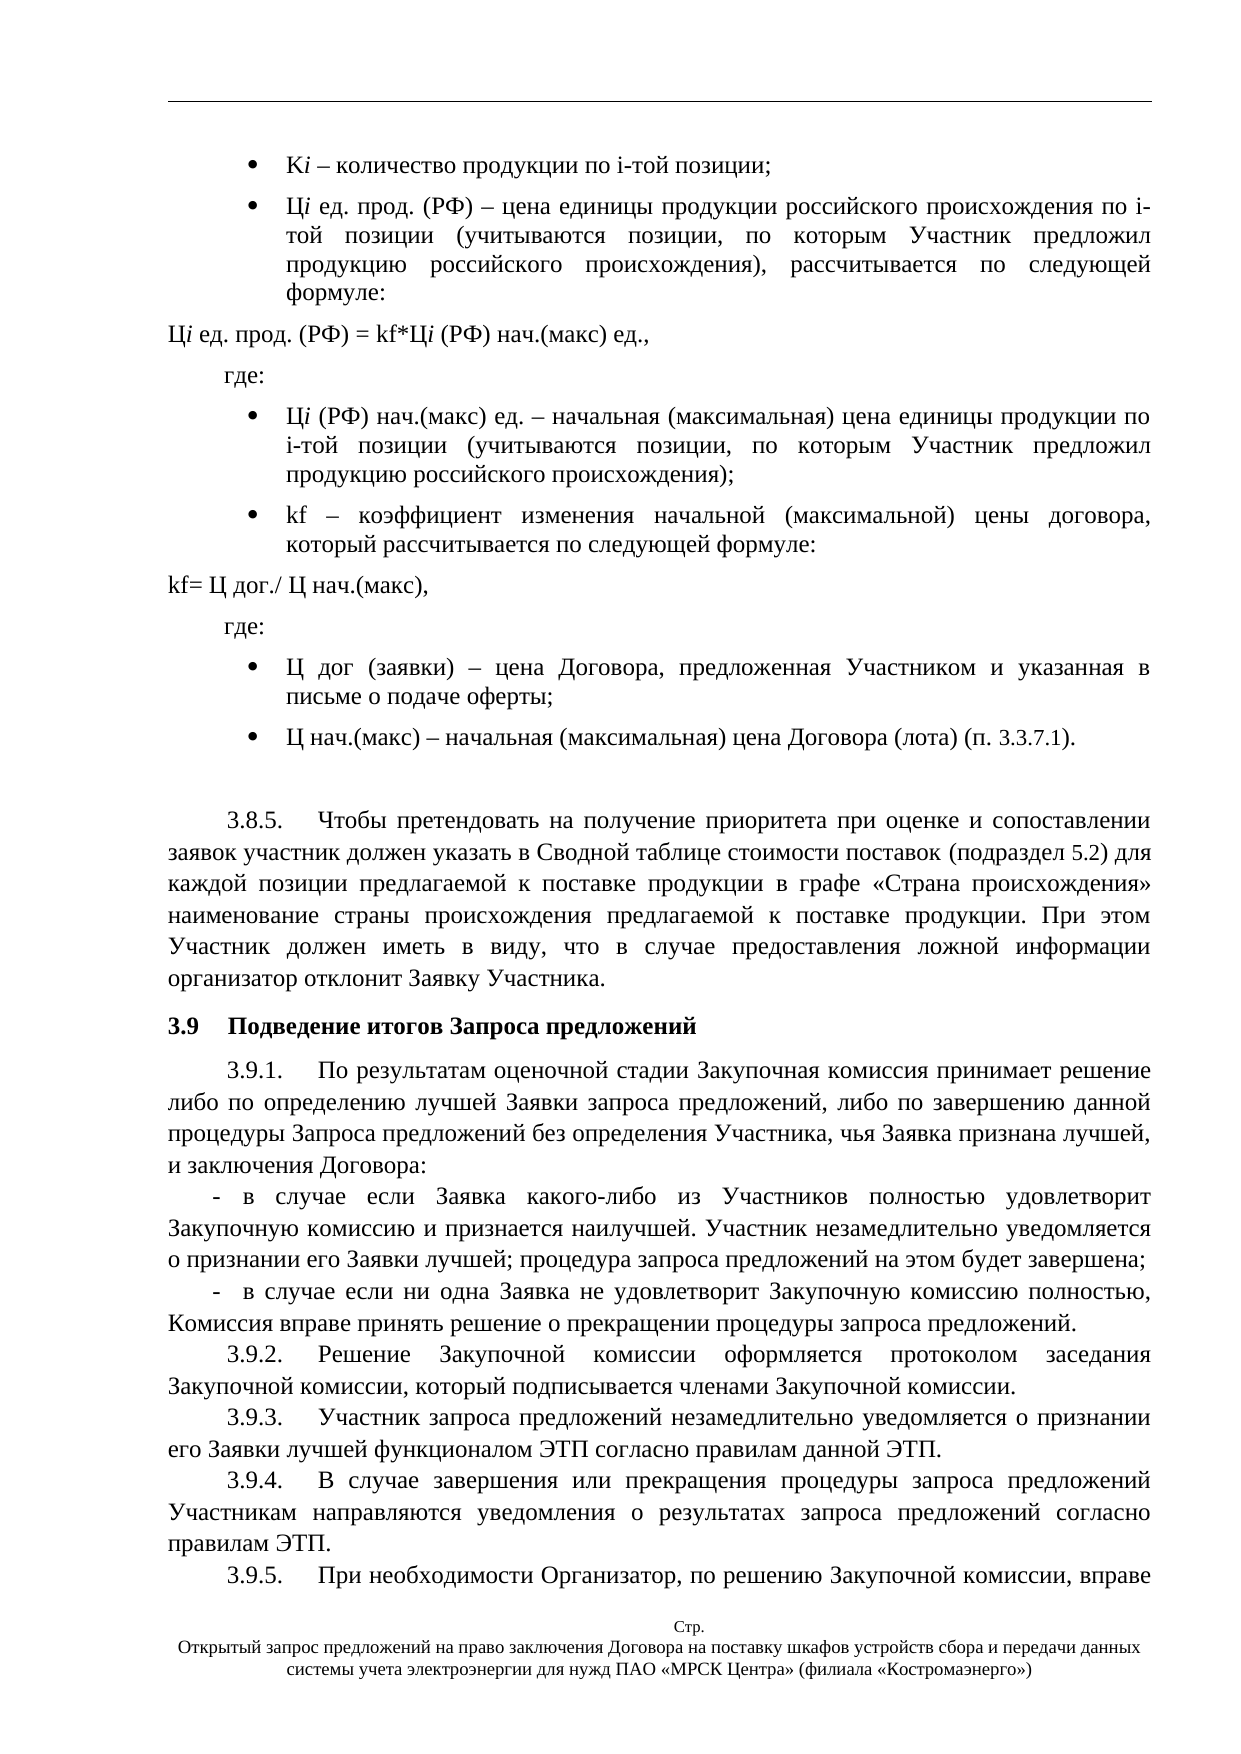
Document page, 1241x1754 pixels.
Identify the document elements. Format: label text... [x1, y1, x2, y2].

list в случае если ни одна Заявка не удовлетворит Закупочную комиссию полностью, Комиссия вправе принять решение о прекращении процедуры запроса предложений. [168, 1276, 1152, 1336]
list kf – коэффициент изменения начальной (максимальной) цены договора, который рассчитывается по следующей формуле: [248, 500, 1152, 557]
list Ц нач.(макс) – начальная (максимальная) цена Договора (лота) (п. 3.3.7.1). [248, 722, 1152, 751]
list Цi (РФ) нач.(макс) ед. – начальная (максимальная) цена единицы продукции по i-той позиции (учитываются позиции, по которым Участник предложил продукцию российского происхождения); [248, 401, 1152, 487]
list где: [224, 611, 1152, 640]
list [168, 1560, 1152, 1589]
list По результатам оценочной стадии Закупочная комиссия принимает решение либо по определению лучшей Заявки запроса предложений, либо по завершению данной процедуры Запроса предложений без определения Участника, чья Заявка признана лучшей, и заключения Договора: [168, 1055, 1152, 1178]
list Участник запроса предложений незамедлительно уведомляется о признании его Заявки лучшей функционалом ЭТП согласно правилам данной ЭТП. [168, 1402, 1152, 1463]
list Цi ед. прод. (РФ) – цена единицы продукции российского происхождения по i-той позиции (учитываются позиции, по которым Участник предложил продукцию российского происхождения), рассчитывается по следующей формуле: [248, 191, 1152, 306]
list Ц дог (заявки) – цена Договора, предложенная Участником и указанная в письме о подаче оферты; [248, 652, 1152, 710]
list В случае завершения или прекращения процедуры запроса предложений Участникам направляются уведомления о результатах запроса предложений согласно правилам ЭТП. [168, 1465, 1152, 1557]
list Чтобы претендовать на получение приоритета при оценке и сопоставлении заявок участник должен указать в Сводной таблице стоимости поставок (подраздел 5.2) для каждой позиции предлагаемой к поставке продукции в графе «Страна происхождения» наименование страны происхождения предлагаемой к поставке продукции. При этом Участник должен иметь в виду, что в случае предоставления ложной информации организатор отклонит Заявку Участника. [168, 805, 1152, 992]
subtitle Подведение итогов Запроса предложений [168, 1011, 1152, 1040]
list Ki – количество продукции по i-той позиции; [248, 150, 1152, 179]
list kf= Ц дог./ Ц нач.(макс), [168, 570, 1152, 599]
list где: [224, 360, 1152, 389]
list в случае если Заявка какого-либо из Участников полностью удовлетворит Закупочную комиссию и признается наилучшей. Участник незамедлительно уведомляется о признании его Заявки лучшей; процедура запроса предложений на этом будет завершена; [168, 1181, 1152, 1273]
list Решение Закупочной комиссии оформляется протоколом заседания Закупочной комиссии, который подписывается членами Закупочной комиссии. [168, 1339, 1152, 1399]
list Цi ед. прод. (РФ) = kf*Цi (РФ) нач.(макс) ед., [168, 319, 1152, 347]
